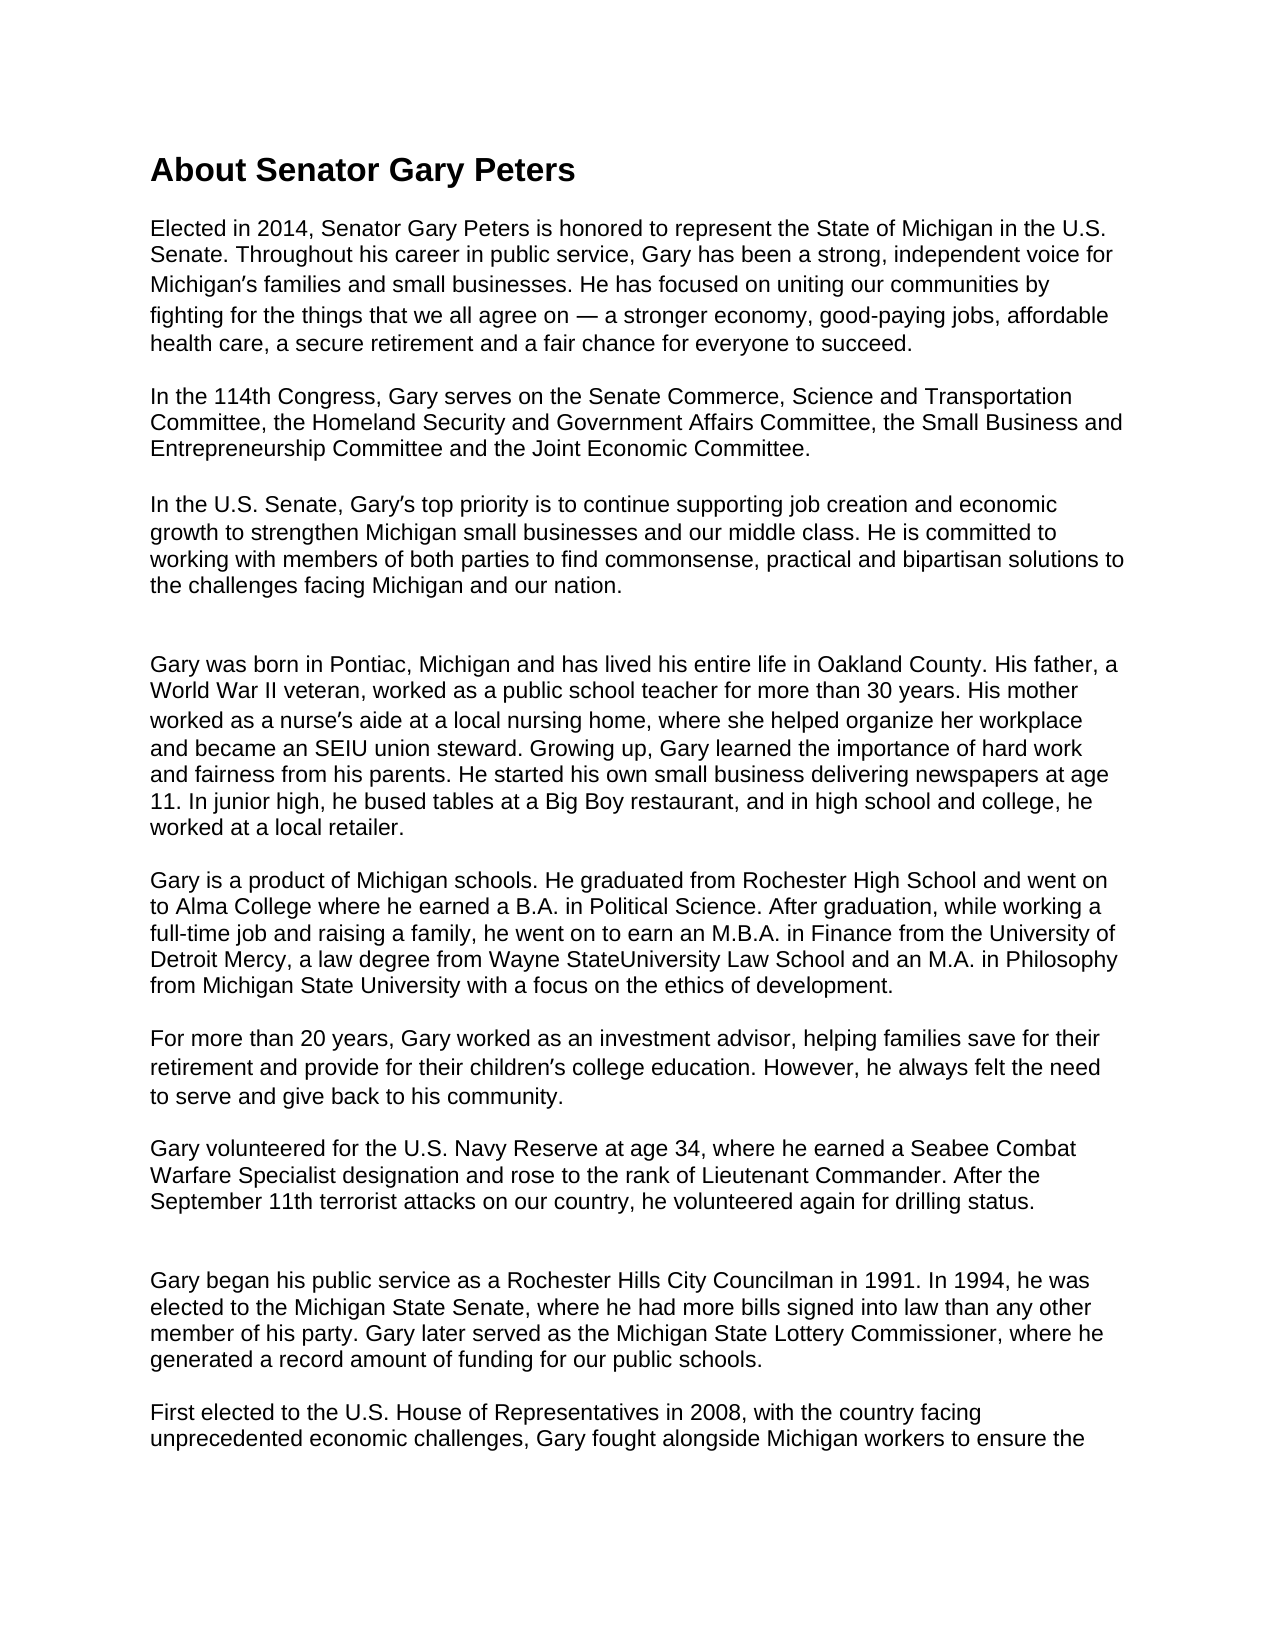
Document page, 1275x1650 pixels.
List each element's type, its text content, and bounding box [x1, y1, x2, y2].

subtitle About Senator Gary Peters [150, 150, 1125, 188]
text Elected in 2014, Senator Gary Peters is honored to represent the State of Michigan in the U.S. Senate. Throughout his career in public service, Gary has been a strong, independent voice for Michigan’s families and small businesses. He has focused on uniting our communities by fighting for the things that we all agree on — a stronger economy, good-paying jobs, affordable health care, a secure retirement and a fair chance for everyone to succeed. [150, 215, 1125, 356]
text For more than 20 years, Gary worked as an investment advisor, helping families save for their retirement and provide for their children’s college education. However, he always felt the need to serve and give back to his community. [150, 1025, 1125, 1109]
text Gary began his public service as a Rochester Hills City Councilman in 1991. In 1994, he was elected to the Michigan State Senate, where he had more bills signed into law than any other member of his party. Gary later served as the Michigan State Lottery Commissioner, where he generated a record amount of funding for our public schools. [150, 1267, 1125, 1372]
text In the 114th Congress, Gary serves on the Senate Commerce, Science and Transportation Committee, the Homeland Security and Government Affairs Committee, the Small Business and Entrepreneurship Committee and the Joint Economic Committee. [150, 383, 1125, 462]
text Gary is a product of Michigan schools. He graduated from Rochester High School and went on to Alma College where he earned a B.A. in Political Science. After graduation, while working a full-time job and raising a family, he went on to earn an M.B.A. in Finance from the University of Detroit Mercy, a law degree from Wayne StateUniversity Law School and an M.A. in Philosophy from Michigan State University with a focus on the ethics of development. [150, 867, 1125, 999]
text In the U.S. Senate, Gary’s top priority is to continue supporting job creation and economic growth to strengthen Michigan small businesses and our middle class. He is committed to working with members of both parties to find commonsense, practical and bipartisan solutions to the challenges facing Michigan and our nation. [150, 488, 1125, 598]
text Gary was born in Pontiac, Michigan and has lived his entire life in Oakland County. His father, a World War II veteran, worked as a public school teacher for more than 30 years. His mother worked as a nurse’s aide at a local nursing home, where she helped organize her workplace and became an SEIU union steward. Growing up, Gary learned the importance of hard work and fairness from his parents. He started his own small business delivering newspapers at age 11. In junior high, he bused tables at a Big Boy restaurant, and in high school and college, he worked at a local retailer. [150, 651, 1125, 841]
text Gary volunteered for the U.S. Navy Reserve at age 34, where he earned a Seabee Combat Warfare Specialist designation and rose to the rank of Lieutenant Commander. After the September 11th terrorist attacks on our country, he volunteered again for drilling status. [150, 1135, 1125, 1214]
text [150, 1399, 1125, 1452]
